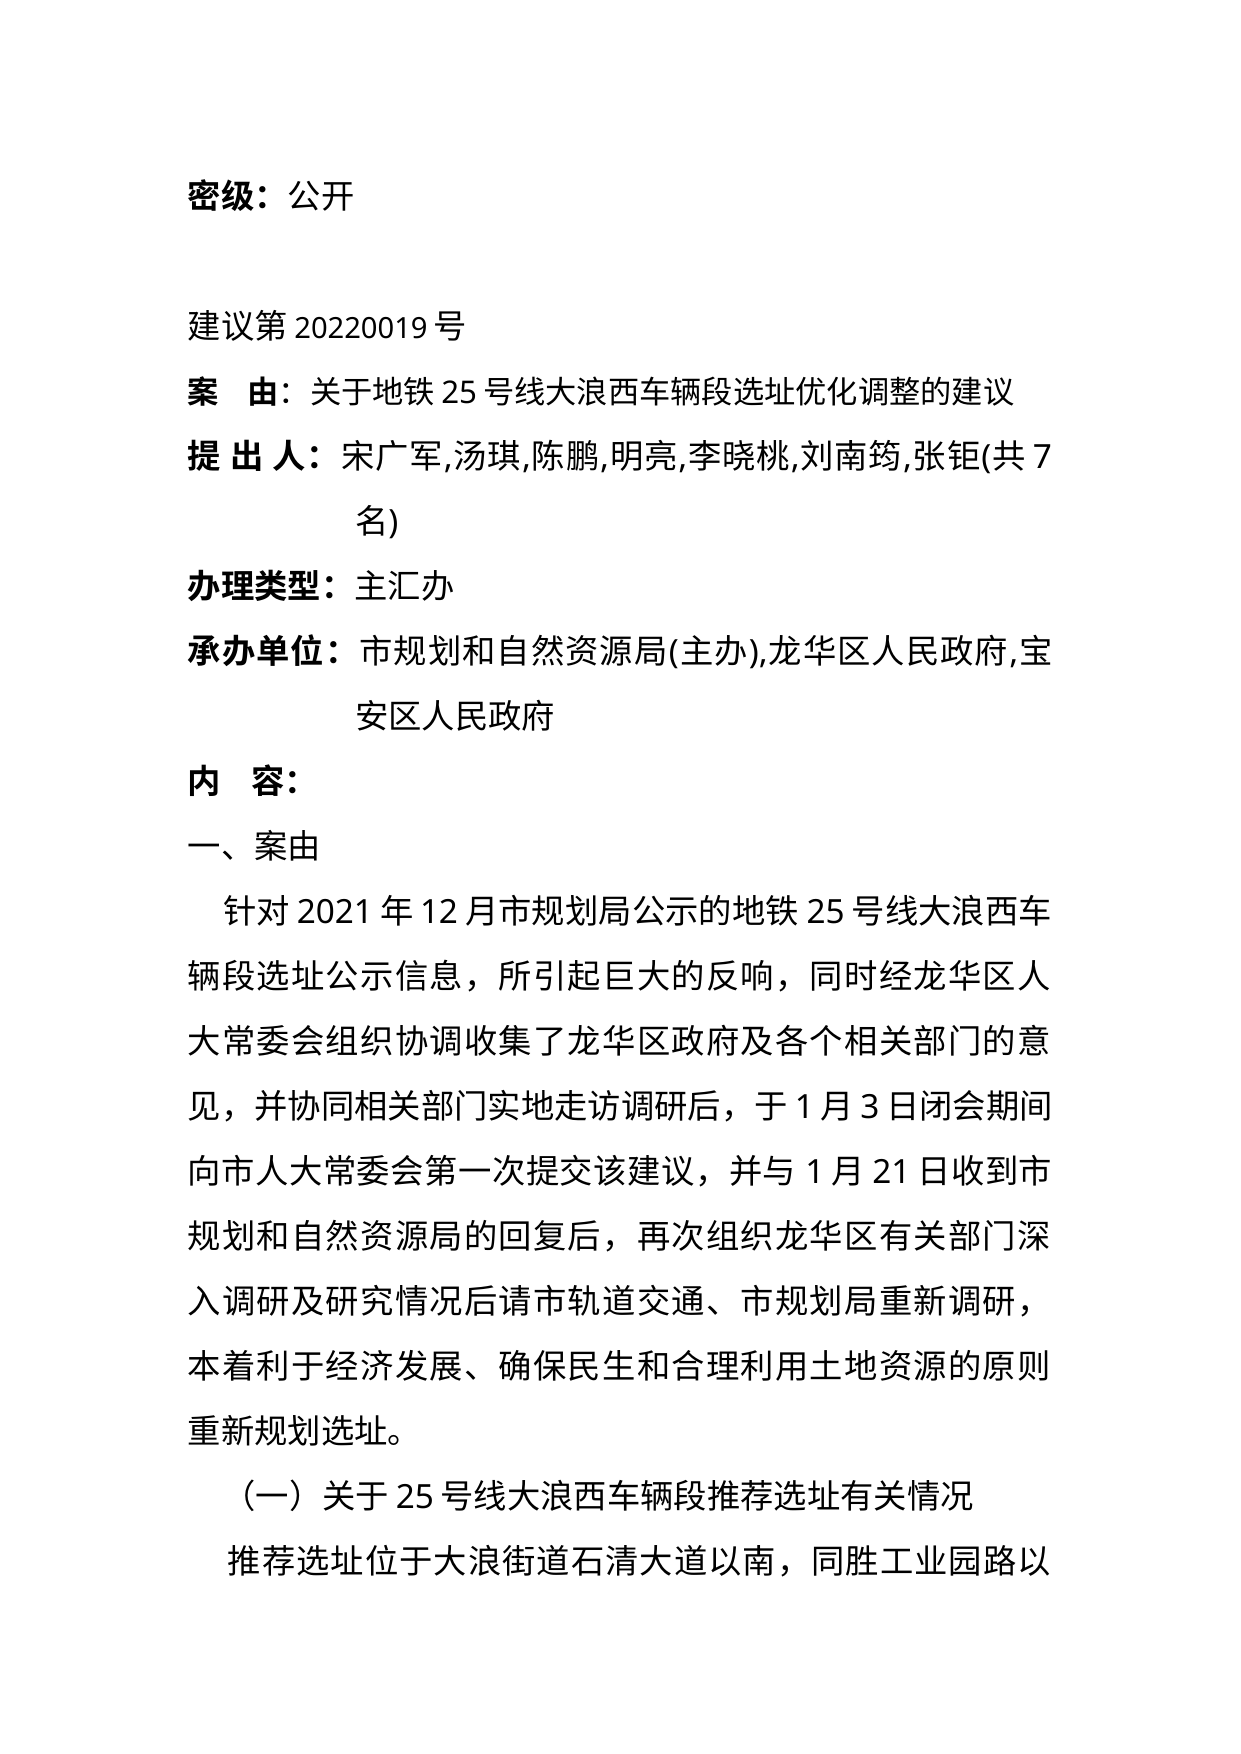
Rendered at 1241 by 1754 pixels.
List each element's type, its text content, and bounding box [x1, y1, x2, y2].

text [187, 1527, 1053, 1592]
text 办理类型：主汇办 [187, 552, 1053, 617]
text 密级：公开 [187, 162, 1053, 227]
text 建议第20220019号 [187, 292, 1053, 357]
text 承办单位：市规划和自然资源局(主办),龙华区人民政府,宝安区人民政府 [187, 617, 1053, 747]
text （一）关于25号线大浪西车辆段推荐选址有关情况 [187, 1462, 1053, 1527]
text 案 由：关于地铁25号线大浪西车辆段选址优化调整的建议 [187, 357, 1053, 422]
text 一、案由 [187, 812, 1053, 877]
text 针对2021年12月市规划局公示的地铁25号线大浪西车辆段选址公示信息，所引起巨大的反响，同时经龙华区人大常委会组织协调收集了龙华区政府及各个相关部门的意见，并协同相关部门实地走访调研后，于1月3日闭会期间向市人大常委会第一次提交该建议，并与1月21日收到市规划和自然资源局的回复后，再次组织龙华区有关部门深入调研及研究情况后请市轨道交通、市规划局重新调研，本着利于经济发展、确保民生和合理利用土地资源的原则重新规划选址。 [187, 877, 1053, 1462]
text 提 出 人：宋广军,汤琪,陈鹏,明亮,李晓桃,刘南筠,张钜(共7名) [187, 422, 1053, 552]
text 内 容： [187, 747, 1053, 812]
